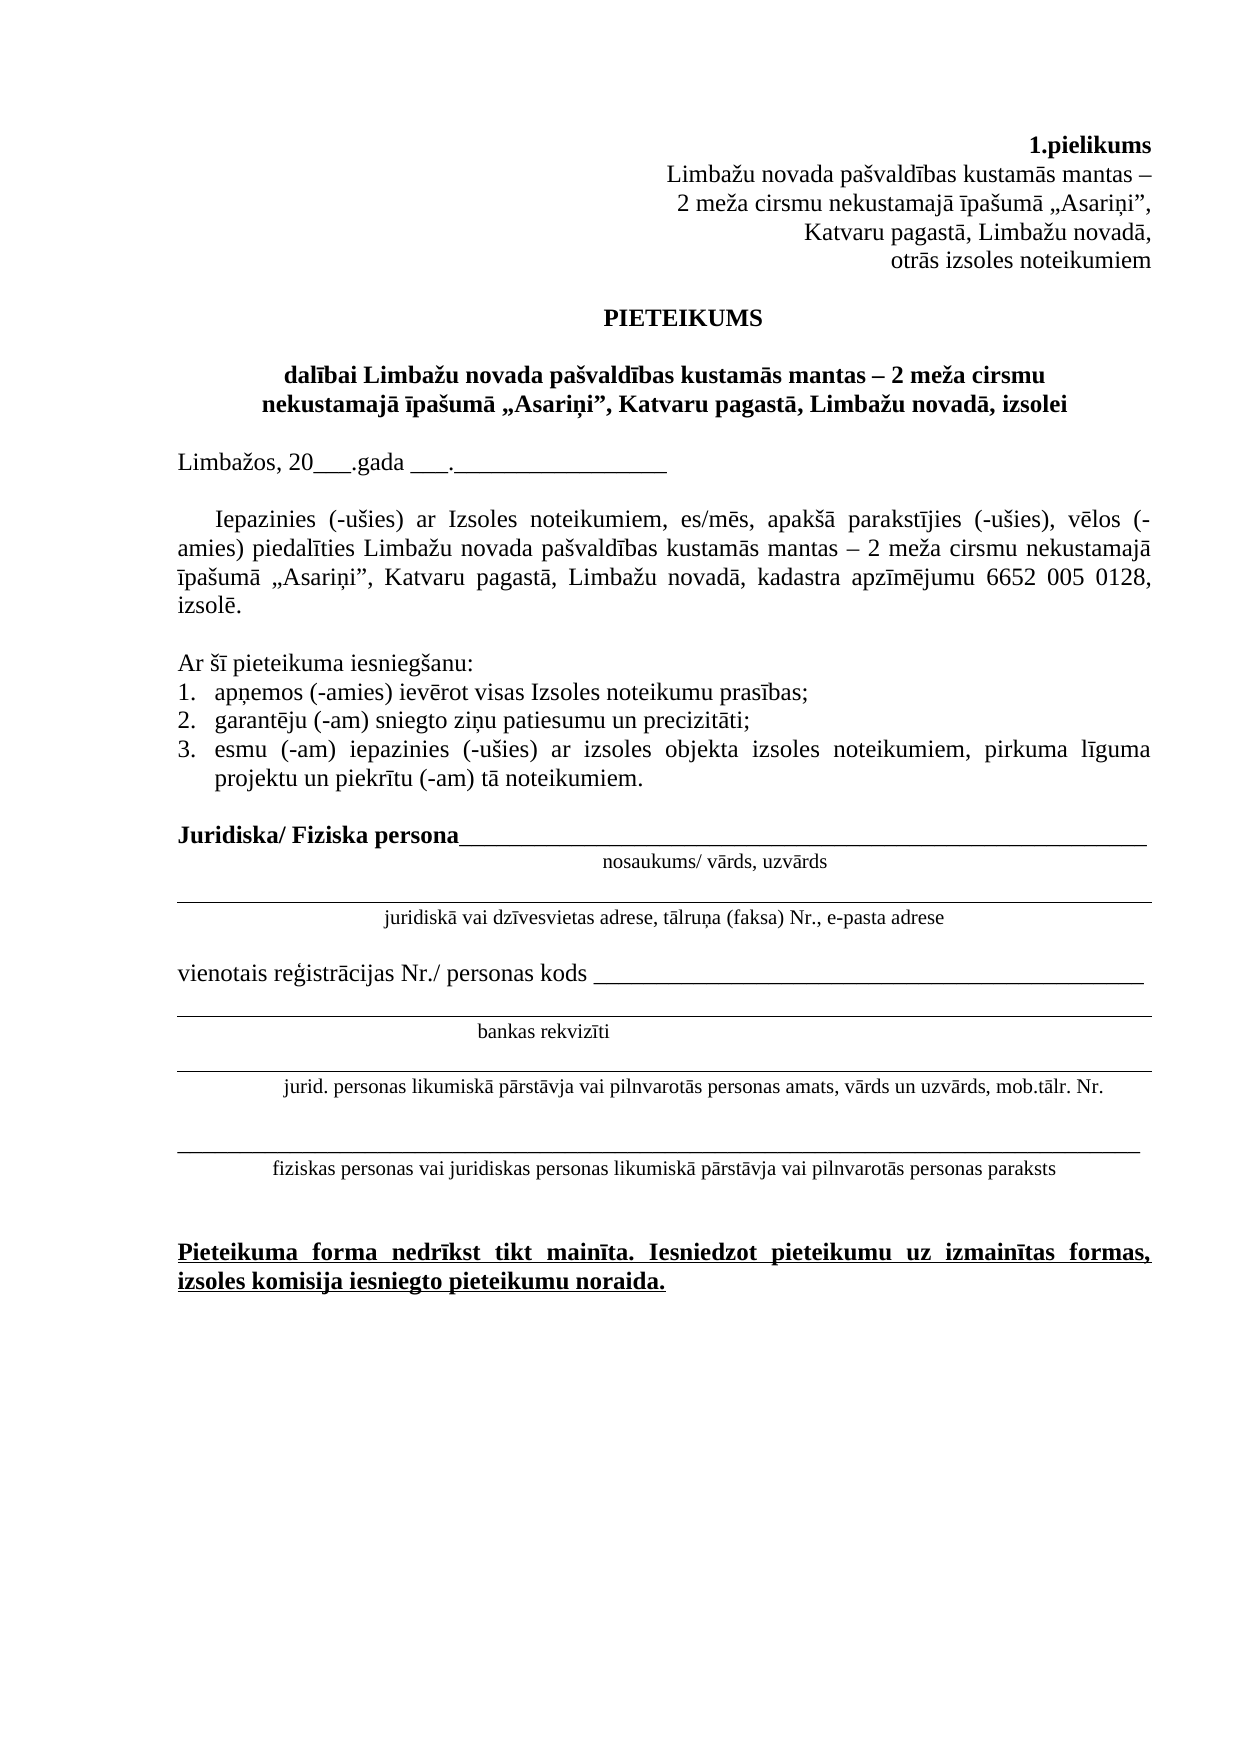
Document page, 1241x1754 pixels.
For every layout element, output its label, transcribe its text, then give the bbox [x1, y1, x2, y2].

text otrās izsoles noteikumiem [177, 246, 1152, 274]
text 2 meža cirsmu nekustamajā īpašumā „Asariņi”, [177, 188, 1152, 217]
text _____________________________________________________________________________ [177, 1098, 1152, 1156]
text 1.pielikums [477, 131, 1152, 159]
text juridiskā vai dzīvesvietas adrese, tālruņa (faksa) Nr., e-pasta adrese [177, 903, 1152, 929]
text nekustamajā īpašumā „Asariņi”, Katvaru pagastā, Limbažu novadā, izsolei [177, 389, 1152, 418]
text Iepazinies (-ušies) ar Izsoles noteikumiem, es/mēs, apakšā parakstījies (-ušies), vēlos (-amies) piedalīties Limbažu novada pašvaldības kustamās mantas – 2 meža cirsmu nekustamajā īpašumā „Asariņi”, Katvaru pagastā, Limbažu novadā, kadastra apzīmējumu 6652 005 0128, izsolē. [177, 504, 1152, 619]
text fiziskas personas vai juridiskas personas likumiskā pārstāvja vai pilnvarotās personas paraksts [177, 1156, 1152, 1179]
list garantēju (-am) sniegto ziņu patiesumu un precizitāti; [177, 706, 1152, 734]
text Pieteikuma forma nedrīkst tikt mainīta. Iesniedzot pieteikumu uz izmainītas formas, izsoles komisija iesniegto pieteikumu noraida. [177, 1237, 1152, 1262]
text Katvaru pagastā, Limbažu novadā, [177, 217, 1152, 246]
text dalībai Limbažu novada pašvaldības kustamās mantas – 2 meža cirsmu [177, 361, 1152, 389]
list esmu (-am) iepazinies (-ušies) ar izsoles objekta izsoles noteikumiem, pirkuma līguma projektu un piekrītu (-am) tā noteikumiem. [177, 734, 1152, 792]
text Pieteikuma forma nedrīkst tikt mainīta. Iesniedzot pieteikumu uz izmainītas formas, izsoles komisija iesniegto pieteikumu noraida. [177, 1263, 1152, 1294]
list apņemos (-amies) ievērot visas Izsoles noteikumu prasības; [177, 677, 1152, 706]
text nosaukums/ vārds, uzvārds [177, 849, 1152, 873]
text Juridiska/ Fiziska persona_______________________________________________________ [177, 821, 1152, 849]
text vienotais reģistrācijas Nr./ personas kods ____________________________________________ [177, 958, 1152, 987]
text Limbažos, 20___.gada ___._________________ [177, 447, 1152, 476]
text bankas rekvizīti [177, 1017, 1152, 1043]
text jurid. personas likumiskā pārstāvja vai pilnvarotās personas amats, vārds un uzvārds, mob.tālr. Nr. [177, 1072, 1152, 1098]
text Ar šī pieteikuma iesniegšanu: [177, 648, 1152, 677]
text Limbažu novada pašvaldības kustamās mantas – [177, 159, 1152, 188]
